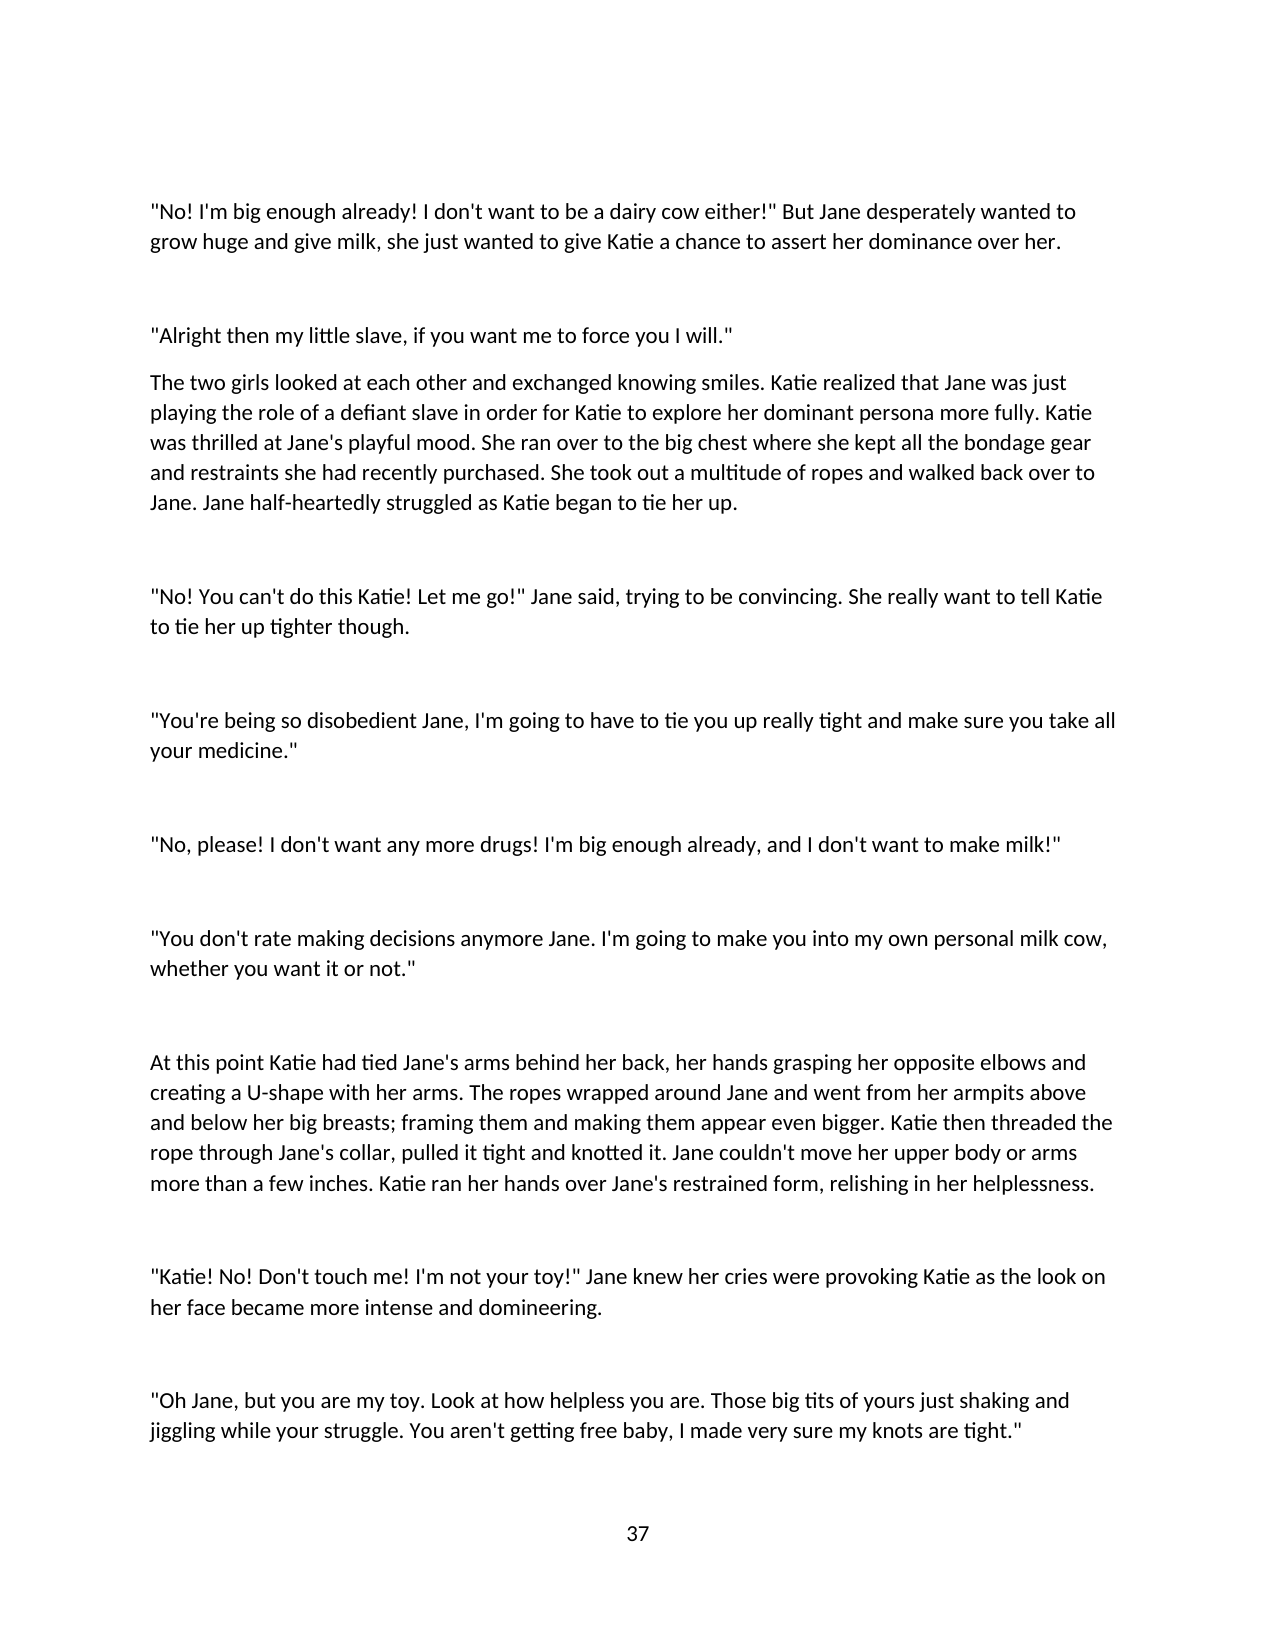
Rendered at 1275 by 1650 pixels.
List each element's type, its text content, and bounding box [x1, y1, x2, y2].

text "No! You can't do this Katie! Let me go!" Jane said, trying to be convincing. She really want to tell Katie to tie her up tighter though. [150, 582, 1125, 641]
text "No! I'm big enough already! I don't want to be a dairy cow either!" But Jane desperately wanted to grow huge and give milk, she just wanted to give Katie a chance to assert her dominance over her. [150, 197, 1125, 255]
text At this point Katie had tied Jane's arms behind her back, her hands grasping her opposite elbows and creating a U-shape with her arms. The ropes wrapped around Jane and went from her armpits above and below her big breasts; framing them and making them appear even bigger. Katie then threaded the rope through Jane's collar, pulled it tight and knotted it. Jane couldn't move her upper body or arms more than a few inches. Katie ran her hands over Jane's restrained form, relishing in her helplessness. [150, 1048, 1125, 1197]
text "Oh Jane, but you are my toy. Look at how helpless you are. Those big tits of yours just shaking and jiggling while your struggle. You aren't getting free baby, I made very sure my knots are tight." [150, 1386, 1125, 1445]
text The two girls looked at each other and exchanged knowing smiles. Katie realized that Jane was just playing the role of a defiant slave in order for Katie to explore her dominant persona more fully. Katie was thrilled at Jane's playful mood. She ran over to the big chest where she kept all the bondage gear and restraints she had recently purchased. She took out a multitude of ropes and walked back over to Jane. Jane half-heartedly struggled as Katie began to tie her up. [150, 368, 1125, 517]
text "No, please! I don't want any more drugs! I'm big enough already, and I don't want to make milk!" [150, 830, 1125, 858]
text "Alright then my little slave, if you want me to force you I will." [150, 321, 1125, 349]
text "You don't rate making decisions anymore Jane. I'm going to make you into my own personal milk cow, whether you want it or not." [150, 924, 1125, 982]
text "Katie! No! Don't touch me! I'm not your toy!" Jane knew her cries were provoking Katie as the look on her face became more intense and domineering. [150, 1262, 1125, 1321]
text "You're being so disobedient Jane, I'm going to have to tie you up really tight and make sure you take all your medicine." [150, 706, 1125, 764]
